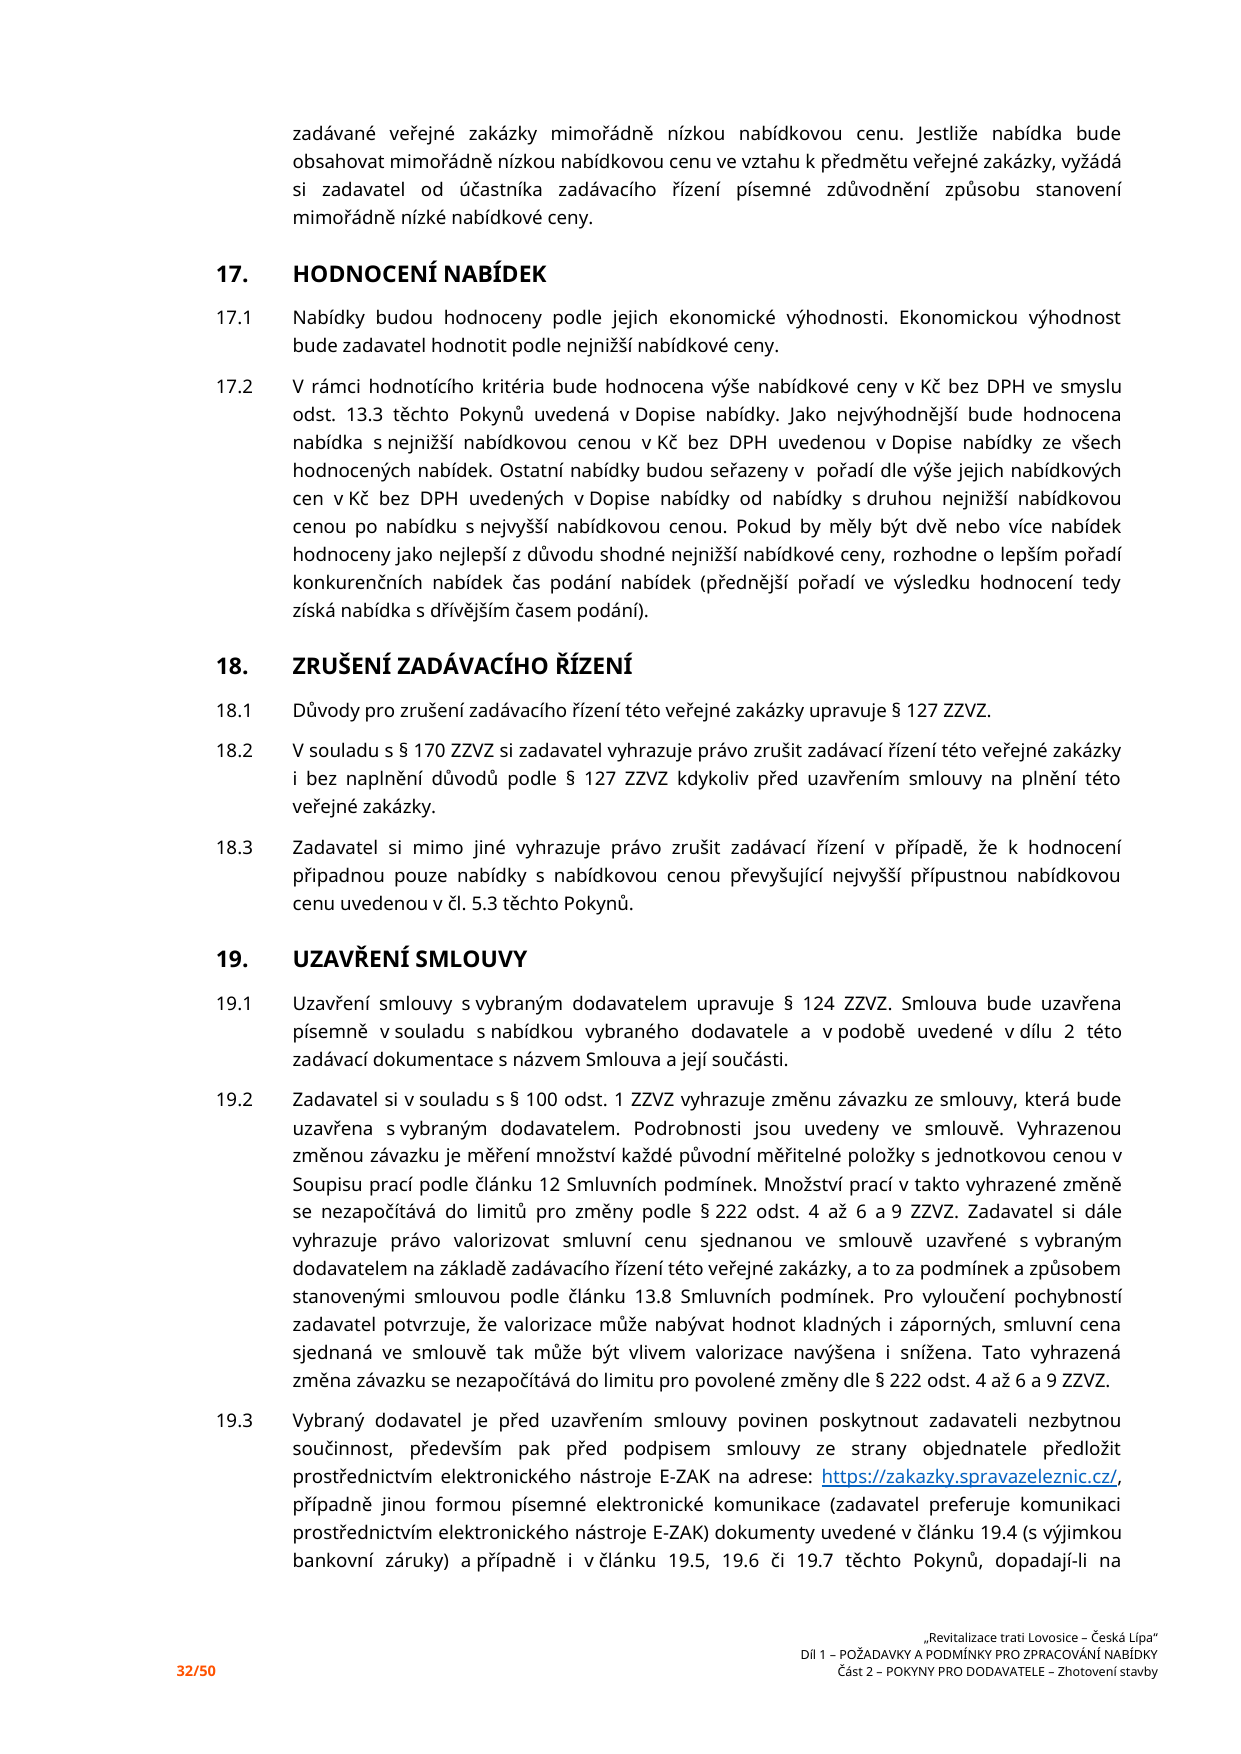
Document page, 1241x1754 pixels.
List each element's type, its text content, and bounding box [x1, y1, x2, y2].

text HODNOCENÍ NABÍDEK [216, 258, 1122, 289]
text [216, 121, 1122, 230]
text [216, 1407, 1122, 1573]
text Nabídky budou hodnoceny podle jejich ekonomické výhodnosti. Ekonomickou výhodnost bude zadavatel hodnotit podle nejnižší nabídkové ceny. [216, 304, 1122, 358]
text Zadavatel si v souladu s § 100 odst. 1 ZZVZ vyhrazuje změnu závazku ze smlouvy, která bude uzavřena s vybraným dodavatelem. Podrobnosti jsou uvedeny ve smlouvě. Vyhrazenou změnou závazku je měření množství každé původní měřitelné položky s jednotkovou cenou v Soupisu prací podle článku 12 Smluvních podmínek. Množství prací v takto vyhrazené změně se nezapočítává do limitů pro změny podle § 222 odst. 4 až 6 a 9 ZZVZ. Zadavatel si dále vyhrazuje právo valorizovat smluvní cenu sjednanou ve smlouvě uzavřené s vybraným dodavatelem na základě zadávacího řízení této veřejné zakázky, a to za podmínek a způsobem stanovenými smlouvou podle článku 13.8 Smluvních podmínek. Pro vyloučení pochybností zadavatel potvrzuje, že valorizace může nabývat hodnot kladných i záporných, smluvní cena sjednaná ve smlouvě tak může být vlivem valorizace navýšena i snížena. Tato vyhrazená změna závazku se nezapočítává do limitu pro povolené změny dle § 222 odst. 4 až 6 a 9 ZZVZ. [216, 1087, 1122, 1392]
text Zadavatel si mimo jiné vyhrazuje právo zrušit zadávací řízení v případě, že k hodnocení připadnou pouze nabídky s nabídkovou cenou převyšující nejvyšší přípustnou nabídkovou cenu uvedenou v čl. 5.3 těchto Pokynů. [216, 834, 1122, 916]
text V rámci hodnotícího kritéria bude hodnocena výše nabídkové ceny v Kč bez DPH ve smyslu odst. 13.3 těchto Pokynů uvedená v Dopise nabídky. Jako nejvýhodnější bude hodnocena nabídka s nejnižší nabídkovou cenou v Kč bez DPH uvedenou v Dopise nabídky ze všech hodnocených nabídek. Ostatní nabídky budou seřazeny v pořadí dle výše jejich nabídkových cen v Kč bez DPH uvedených v Dopise nabídky od nabídky s druhou nejnižší nabídkovou cenou po nabídku s nejvyšší nabídkovou cenou. Pokud by měly být dvě nebo více nabídek hodnoceny jako nejlepší z důvodu shodné nejnižší nabídkové ceny, rozhodne o lepším pořadí konkurenčních nabídek čas podání nabídek (přednější pořadí ve výsledku hodnocení tedy získá nabídka s dřívějším časem podání). [216, 373, 1122, 623]
text Uzavření smlouvy s vybraným dodavatelem upravuje § 124 ZZVZ. Smlouva bude uzavřena písemně v souladu s nabídkou vybraného dodavatele a v podobě uvedené v dílu 2 této zadávací dokumentace s názvem Smlouva a její součásti. [216, 990, 1122, 1072]
text Důvody pro zrušení zadávacího řízení této veřejné zakázky upravuje § 127 ZZVZ. [216, 697, 1122, 723]
text V souladu s § 170 ZZVZ si zadavatel vyhrazuje právo zrušit zadávací řízení této veřejné zakázky i bez naplnění důvodů podle § 127 ZZVZ kdykoliv před uzavřením smlouvy na plnění této veřejné zakázky. [216, 738, 1122, 819]
text UZAVŘENÍ SMLOUVY [216, 943, 1122, 974]
text ZRUŠENÍ ZADÁVACÍHO ŘÍZENÍ [216, 650, 1122, 682]
